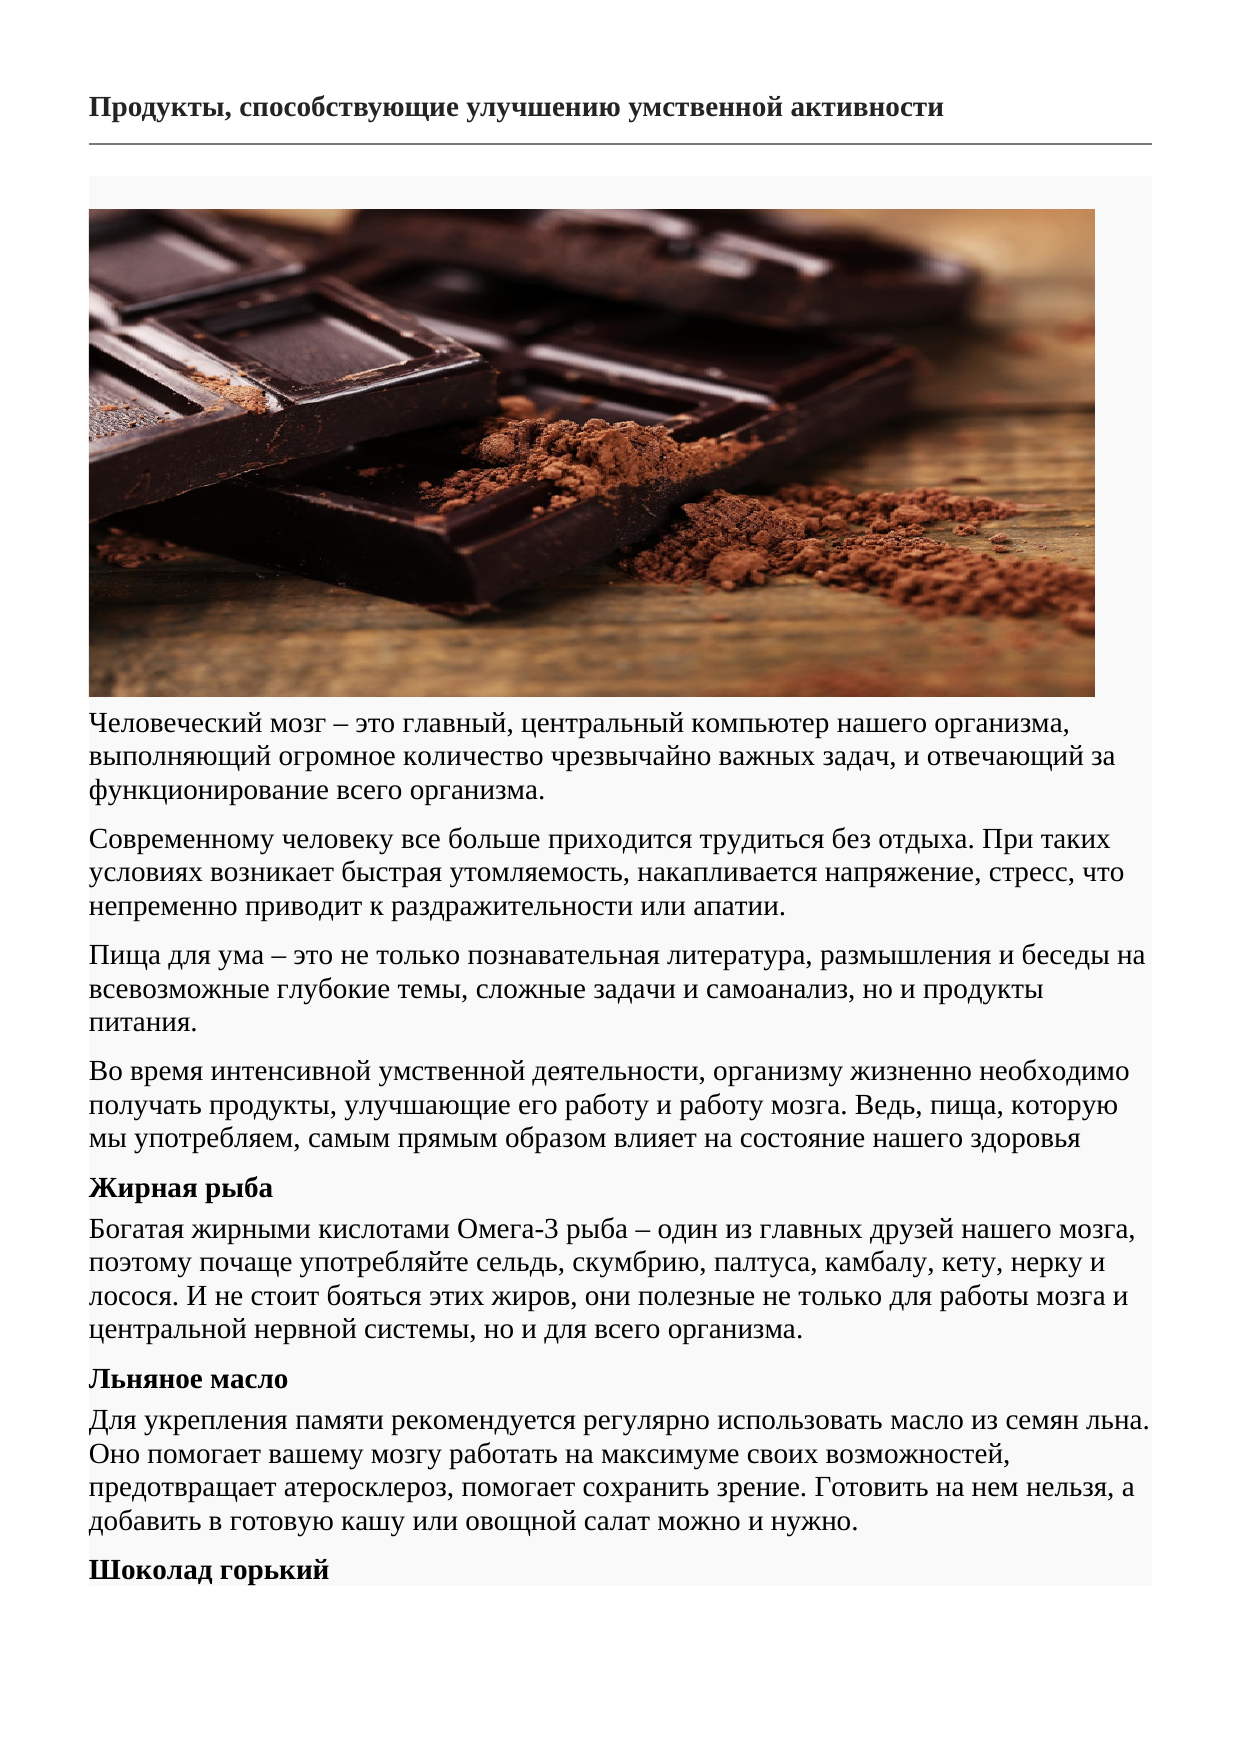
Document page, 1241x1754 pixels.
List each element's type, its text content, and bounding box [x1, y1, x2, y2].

text Человеческий мозг – это главный, центральный компьютер нашего организма, выполняющий огромное количество чрезвычайно важных задач, и отвечающий за функционирование всего организма. [89, 705, 1152, 805]
text Современному человеку все больше приходится трудиться без отдыха. При таких условиях возникает быстрая утомляемость, накапливается напряжение, стресс, что непременно приводит к раздражительности или апатии. [89, 821, 1152, 922]
text Продукты, способствующие улучшению умственной активности 124 [89, 89, 1152, 143]
text Льняное масло [89, 1361, 1152, 1394]
text Богатая жирными кислотами Омега-3 рыба – один из главных друзей нашего мозга, поэтому почаще употребляйте сельдь, скумбрию, палтуса, камбалу, кету, нерку и лосося. И не стоит бояться этих жиров, они полезные не только для работы мозга и центральной нервной системы, но и для всего организма. [89, 1211, 1152, 1345]
text Для укрепления памяти рекомендуется регулярно использовать масло из семян льна. Оно помогает вашему мозгу работать на максимуме своих возможностей, предотвращает атеросклероз, помогает сохранить зрение. Готовить на нем нельзя, а добавить в готовую кашу или овощной салат можно и нужно. [89, 1402, 1152, 1536]
text Во время интенсивной умственной деятельности, организму жизненно необходимо получать продукты, улучшающие его работу и работу мозга. Ведь, пища, которую мы употребляем, самым прямым образом влияет на состояние нашего здоровья [89, 1053, 1152, 1154]
text Жирная рыба [89, 1170, 1152, 1203]
text Шоколад горький [89, 1552, 1152, 1586]
picture [88, 209, 1095, 697]
text Пища для ума – это не только познавательная литература, размышления и беседы на всевозможные глубокие темы, сложные задачи и самоанализ, но и продукты питания. [89, 937, 1152, 1038]
